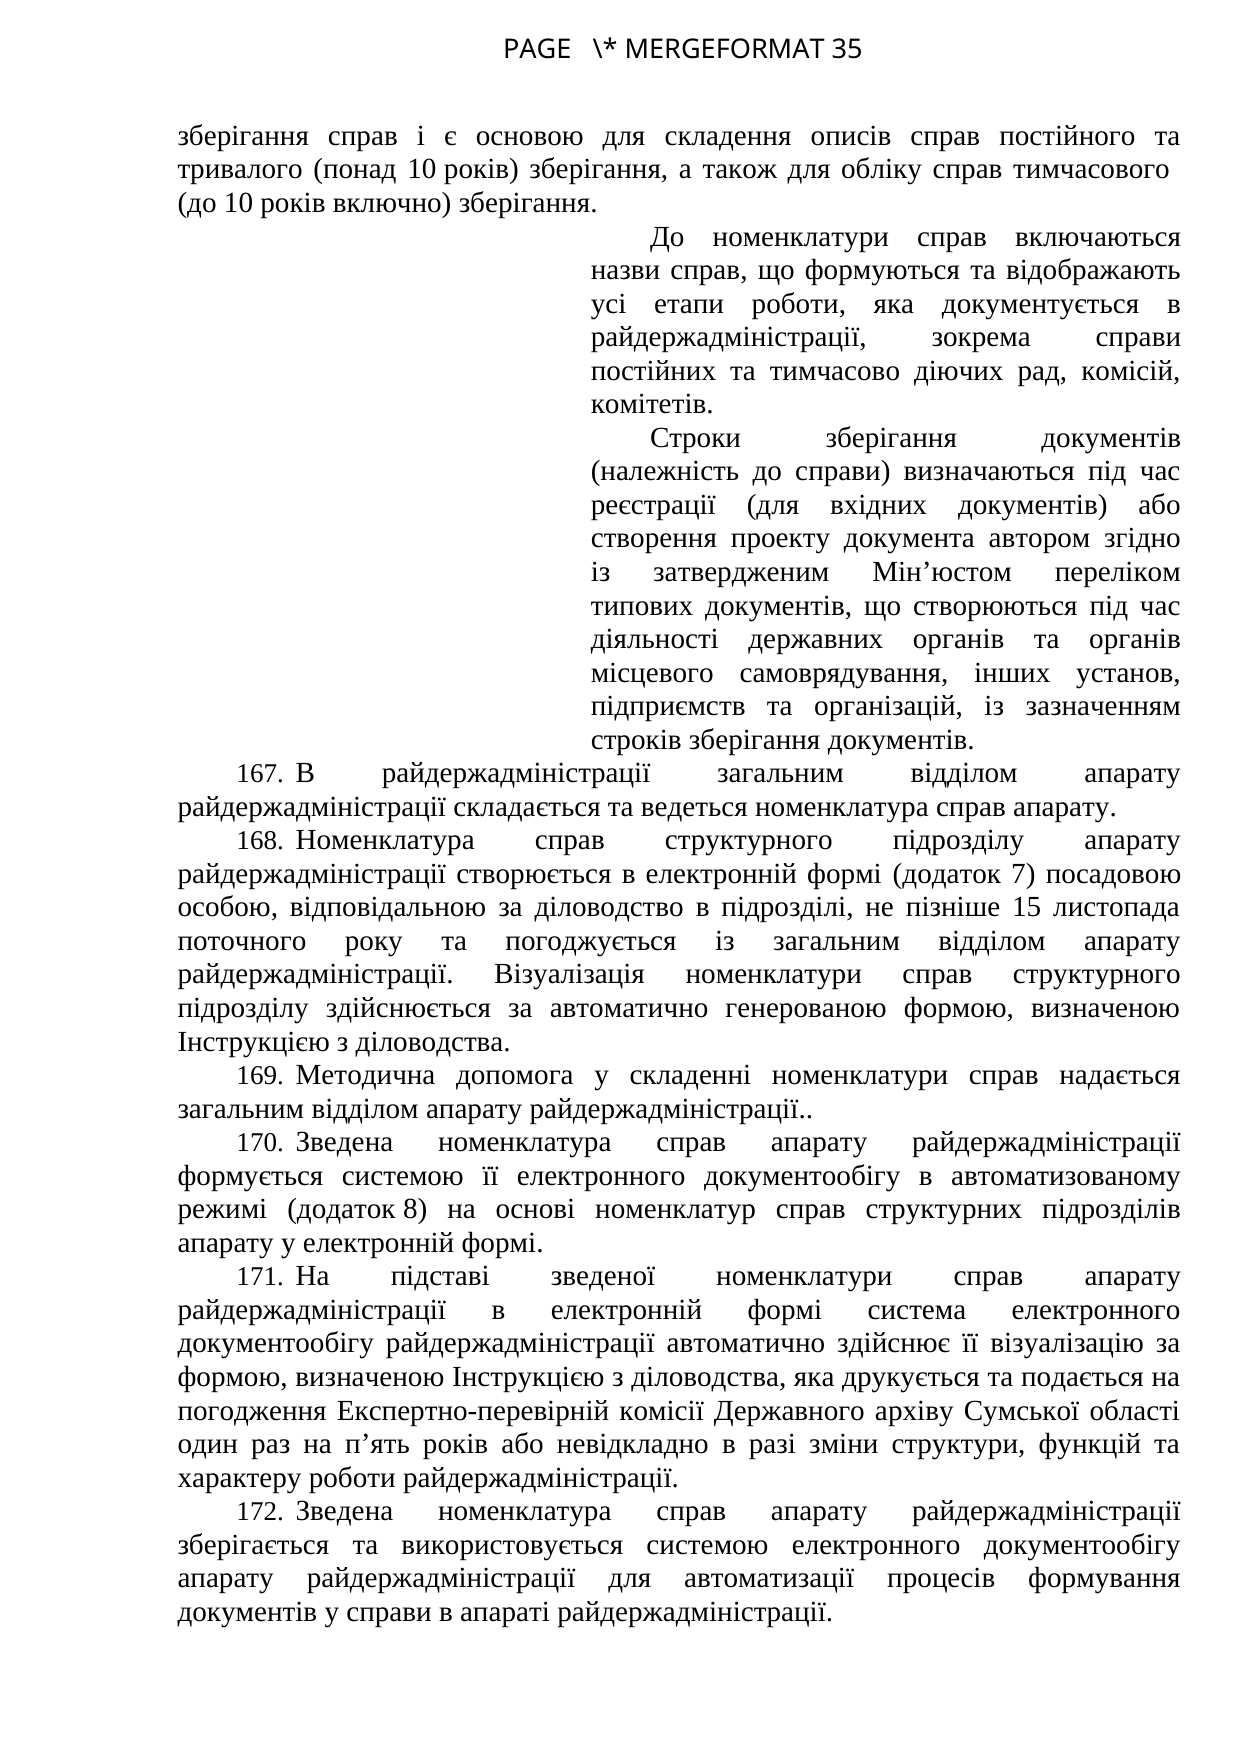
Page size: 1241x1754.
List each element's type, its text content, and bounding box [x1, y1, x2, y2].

text До номенклатури справ включаються назви справ, що формуються та відображають усі етапи роботи, яка документується в райдержадміністрації, зокрема справи постійних та тимчасово діючих рад, комісій, комітетів. [591, 219, 1181, 420]
subtitle На підставі зведеної номенклатури справ апарату райдержадміністрації в електронній формі система електронного документообігу райдержадміністрації автоматично здійснює її візуалізацію за формою, визначеною Інструкцією з діловодства, яка друкується та подається на погодження Експертно-перевірній комісії Державного архіву Сумської області один раз на п’ять років або невідкладно в разі зміни структури, функцій та характеру роботи райдержадміністрації. [177, 1258, 1181, 1493]
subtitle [177, 118, 1181, 219]
text Строки зберігання документів (належність до справи) визначаються під час реєстрації (для вхідних документів) або створення проекту документа автором згідно із затвердженим Мін’юстом переліком типових документів, що створюються під час діяльності державних органів та органів місцевого самоврядування, інших установ, підприємств та організацій, із зазначенням строків зберігання документів. [591, 420, 1181, 755]
subtitle Зведена номенклатура справ апарату райдержадміністрації формується системою її електронного документообігу в автоматизованому режимі (додаток 8) на основі номенклатур справ структурних підрозділів апарату у електронній формі. [177, 1124, 1181, 1258]
subtitle В райдержадміністрації загальним відділом апарату райдержадміністрації складається та ведеться номенклатура справ апарату. [177, 755, 1181, 822]
subtitle Зведена номенклатура справ апарату райдержадміністрації зберігається та використовується системою електронного документообігу апарату райдержадміністрації для автоматизації процесів формування документів у справи в апараті райдержадміністрації. [177, 1493, 1181, 1627]
subtitle Номенклатура справ структурного підрозділу апарату райдержадміністрації створюється в електронній формі (додаток 7) посадовою особою, відповідальною за діловодство в підрозділі, не пізніше 15 листопада поточного року та погоджується із загальним відділом апарату райдержадміністрації. Візуалізація номенклатури справ структурного підрозділу здійснюється за автоматично генерованою формою, визначеною Інструкцією з діловодства. [177, 822, 1181, 1057]
subtitle Методична допомога у складенні номенклатури справ надається загальним відділом апарату райдержадміністрації.. [177, 1057, 1181, 1124]
